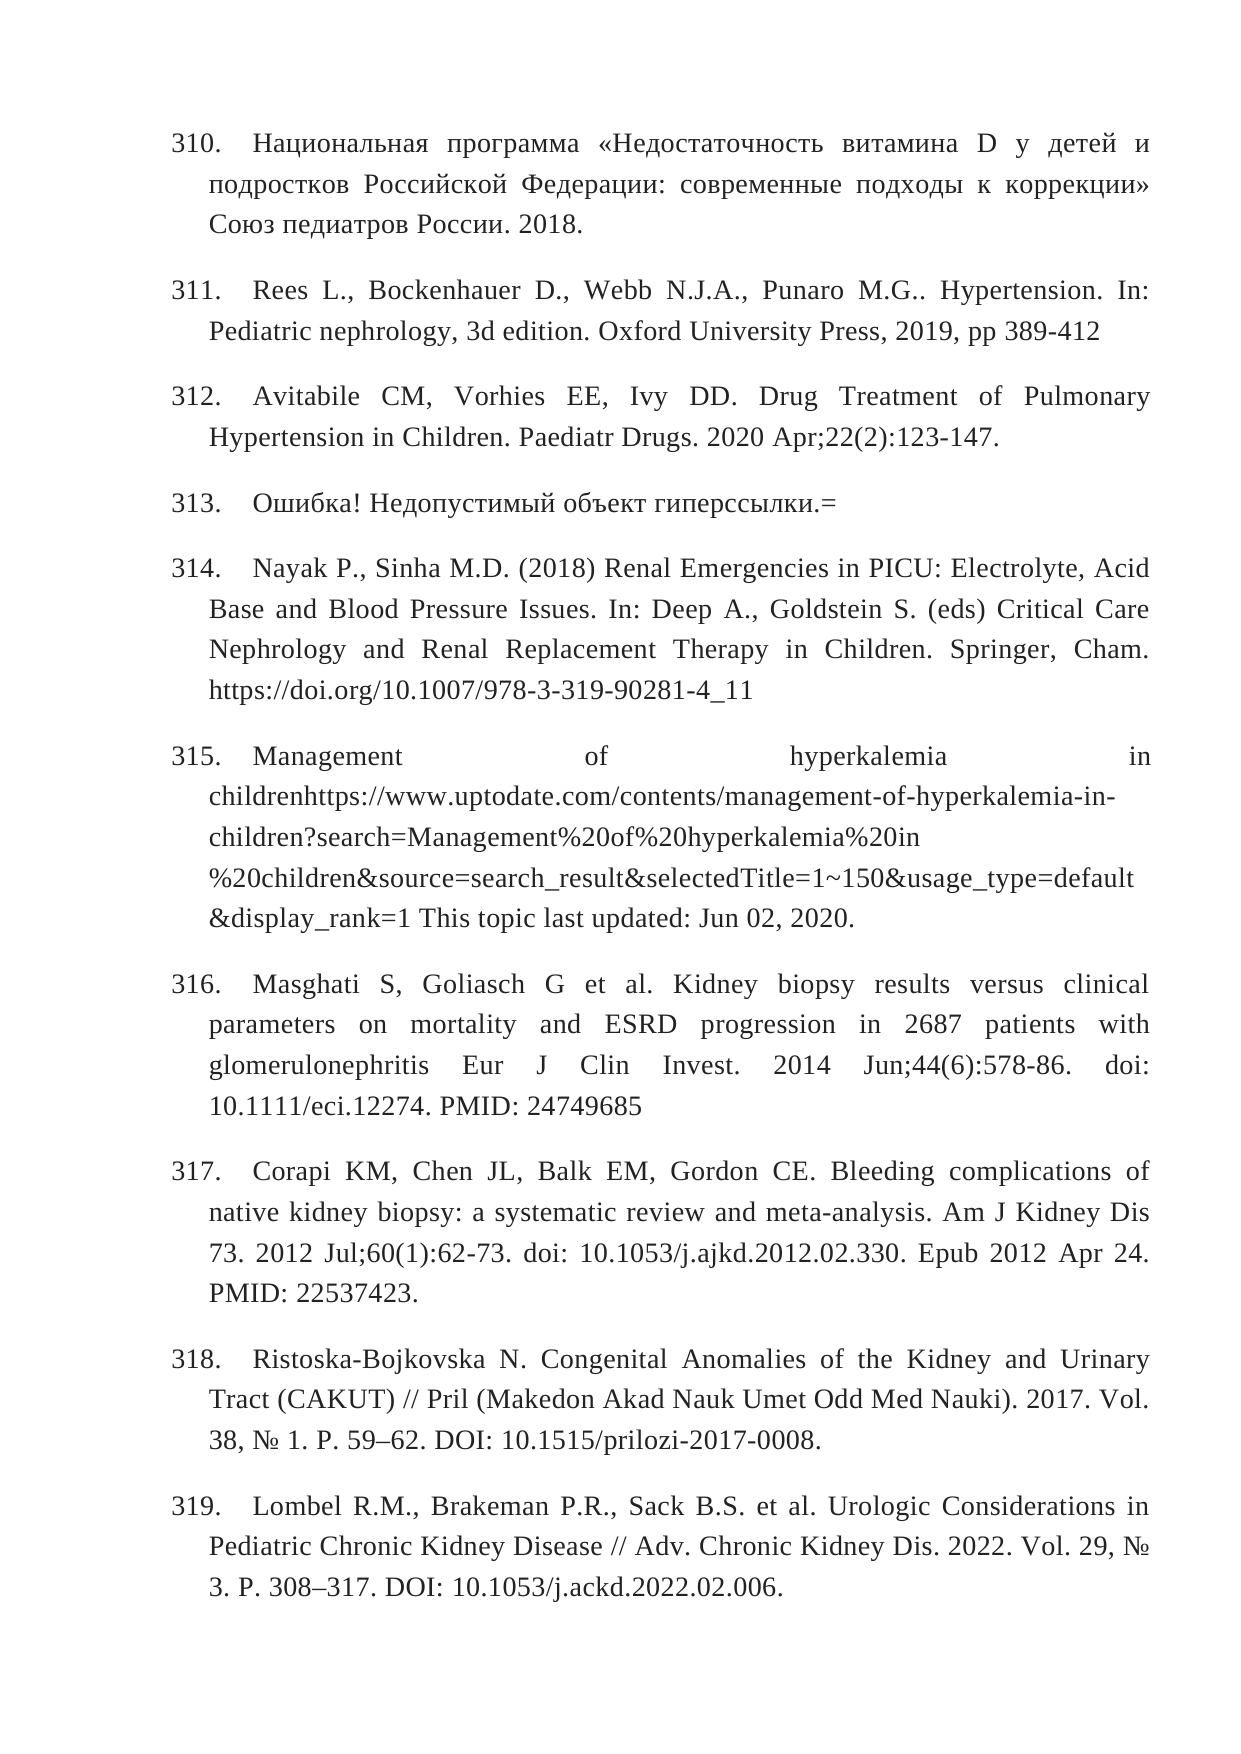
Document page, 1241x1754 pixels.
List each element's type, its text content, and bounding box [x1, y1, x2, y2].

list Nayak P., Sinha M.D. (2018) Renal Emergencies in PICU: Electrolyte, Acid Base and Blood Pressure Issues. In: Deep A., Goldstein S. (eds) Critical Care Nephrology and Renal Replacement Therapy in Children. Springer, Cham. https://doi.org/10.1007/978-3-319-90281-4_11 [171, 543, 1152, 706]
list Национальная программа «Недостаточность витамина D у детей и подростков Российской Федерации: современные подходы к коррекции» Союз педиатров России. 2018. [171, 118, 1152, 240]
list Avitabile CM, Vorhies EE, Ivy DD. Drug Treatment of Pulmonary Hypertension in Children. Paediatr Drugs. 2020 Apr;22(2):123-147. [171, 371, 1152, 452]
list Management of hyperkalemia in childrenhttps://www.uptodate.com/contents/management-of-hyperkalemia-in-children?search=Management%20of%20hyperkalemia%20in%20children&source=search_result&selectedTitle=1~150&usage_type=default&display_rank=1 This topic last updated: Jun 02, 2020. [171, 731, 1152, 934]
list Ошибка! Недопустимый объект гиперссылки.= [171, 477, 1152, 518]
list Ristoska-Bojkovska N. Congenital Anomalies of the Kidney and Urinary Tract (CAKUT) // Pril (Makedon Akad Nauk Umet Odd Med Nauki). 2017. Vol. 38, № 1. P. 59–62. DOI: 10.1515/prilozi-2017-0008. [171, 1334, 1152, 1456]
list Corapi KM, Chen JL, Balk EM, Gordon CE. Bleeding complications of native kidney biopsy: a systematic review and meta-analysis. Am J Kidney Dis 73. 2012 Jul;60(1):62-73. doi: 10.1053/j.ajkd.2012.02.330. Epub 2012 Apr 24. PMID: 22537423. [171, 1146, 1152, 1309]
list Lombel R.M., Brakeman P.R., Sack B.S. et al. Urologic Considerations in Pediatric Chronic Kidney Disease // Adv. Chronic Kidney Dis. 2022. Vol. 29, № 3. P. 308–317. DOI: 10.1053/j.ackd.2022.02.006. [171, 1481, 1152, 1602]
list Rees L., Bockenhauer D., Webb N.J.A., Punaro M.G.. Hypertension. In: Pediatric nephrology, 3d edition. Oxford University Press, 2019, pp 389-412 [171, 265, 1152, 346]
list Masghati S, Goliasch G et al. Kidney biopsy results versus clinical parameters on mortality and ESRD progression in 2687 patients with glomerulonephritis Eur J Clin Invest. 2014 Jun;44(6):578-86. doi: 10.1111/eci.12274. PMID: 24749685 [171, 959, 1152, 1121]
